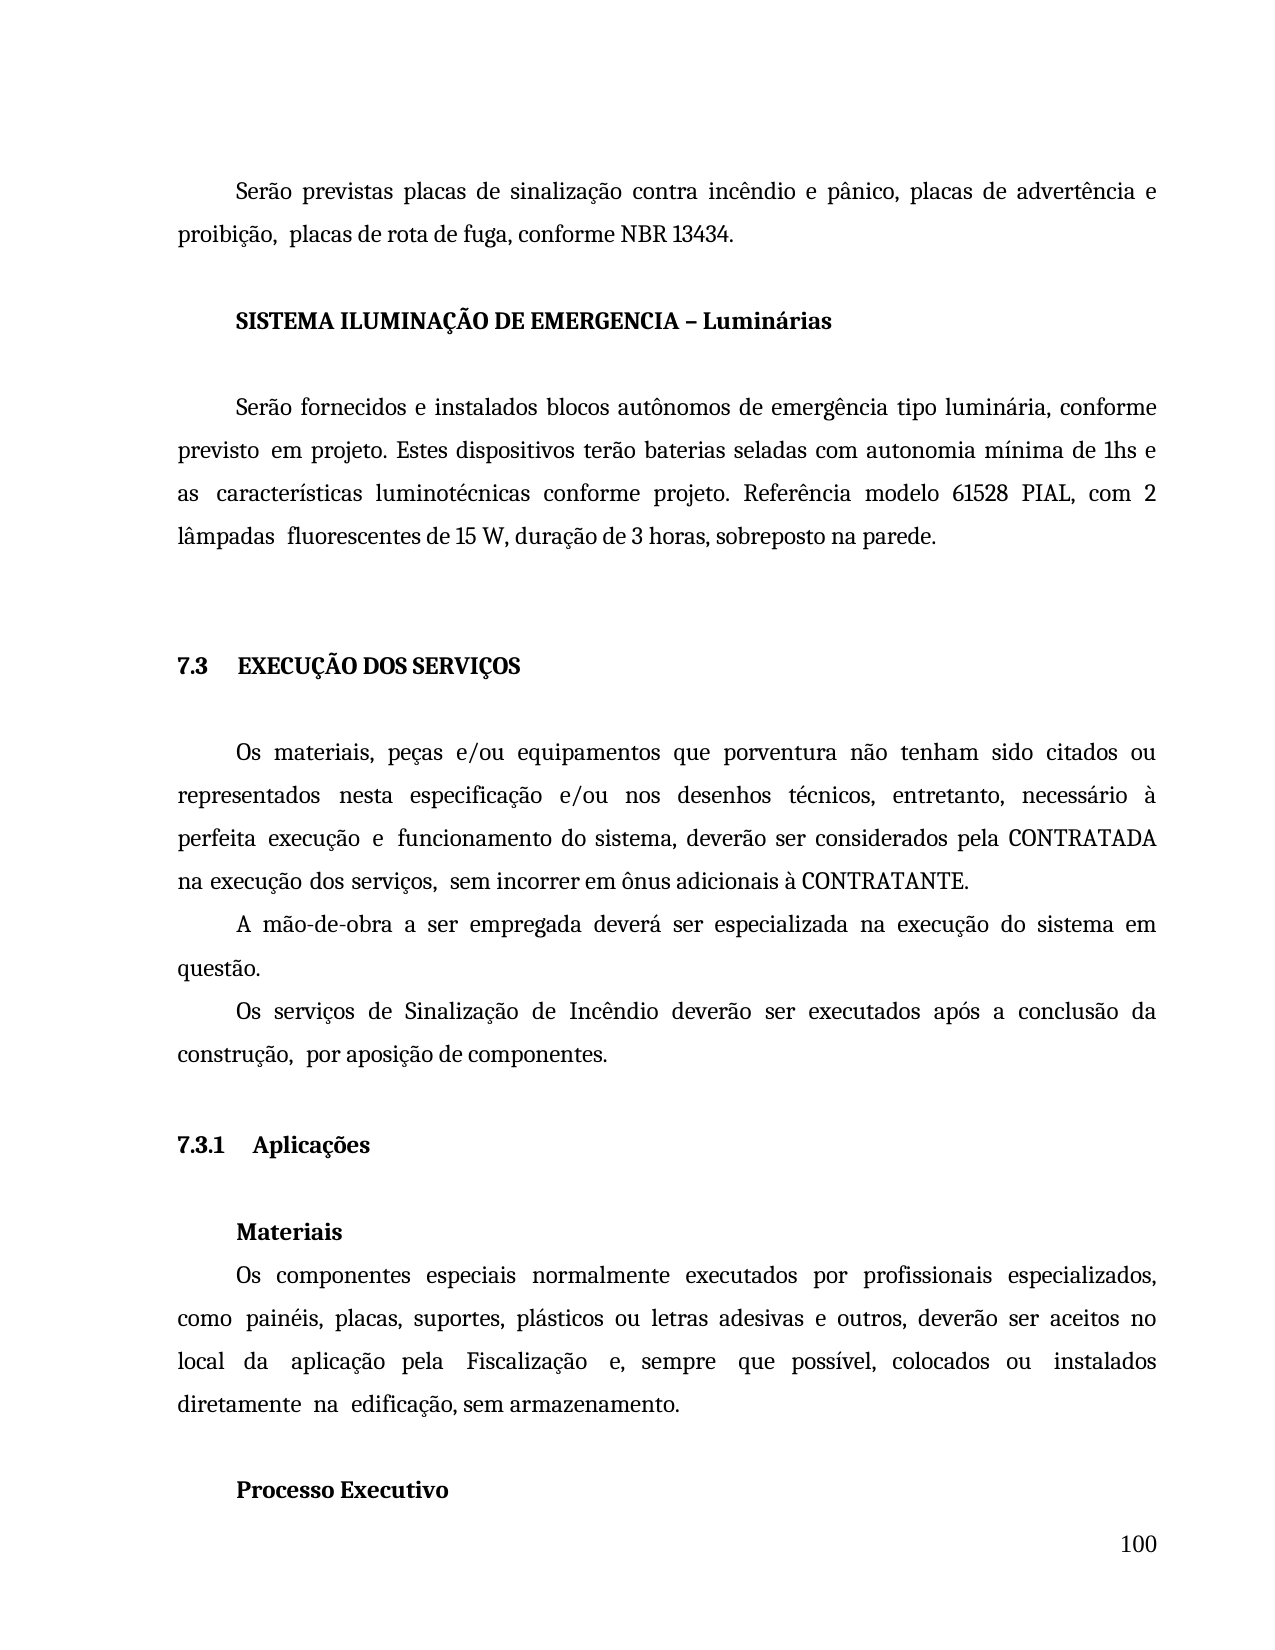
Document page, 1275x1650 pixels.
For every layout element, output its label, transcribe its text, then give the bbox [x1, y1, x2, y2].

subtitle EXECUÇÃO DOS SERVIÇOS [177, 652, 1157, 680]
subtitle Aplicações [177, 1131, 1157, 1160]
text Serão previstas placas de sinalização contra incêndio e pânico, placas de advertência e proibição, placas de rota de fuga, conforme NBR 13434. [177, 177, 1157, 249]
text SISTEMA ILUMINAÇÃO DE EMERGENCIA – Luminárias [177, 307, 1157, 335]
text Serão fornecidos e instalados blocos autônomos de emergência tipo luminária, conforme previsto em projeto. Estes dispositivos terão baterias seladas com autonomia mínima de 1hs e as características luminotécnicas conforme projeto. Referência modelo 61528 PIAL, com 2 lâmpadas fluorescentes de 15 W, duração de 3 horas, sobreposto na parede. [177, 393, 1157, 551]
text Processo Executivo [177, 1476, 1157, 1505]
text Os componentes especiais normalmente executados por profissionais especializados, como painéis, placas, suportes, plásticos ou letras adesivas e outros, deverão ser aceitos no local da aplicação pela Fiscalização e, sempre que possível, colocados ou instalados diretamente na edificação, sem armazenamento. [177, 1261, 1157, 1419]
text Os materiais, peças e/ou equipamentos que porventura não tenham sido citados ou representados nesta especificação e/ou nos desenhos técnicos, entretanto, necessário à perfeita execução e funcionamento do sistema, deverão ser considerados pela CONTRATADA na execução dos serviços, sem incorrer em ônus adicionais à CONTRATANTE. [177, 738, 1157, 896]
text A mão-de-obra a ser empregada deverá ser especializada na execução do sistema em questão. [177, 910, 1157, 982]
text Materiais [177, 1217, 1157, 1246]
text Os serviços de Sinalização de Incêndio deverão ser executados após a conclusão da construção, por aposição de componentes. [177, 997, 1157, 1068]
